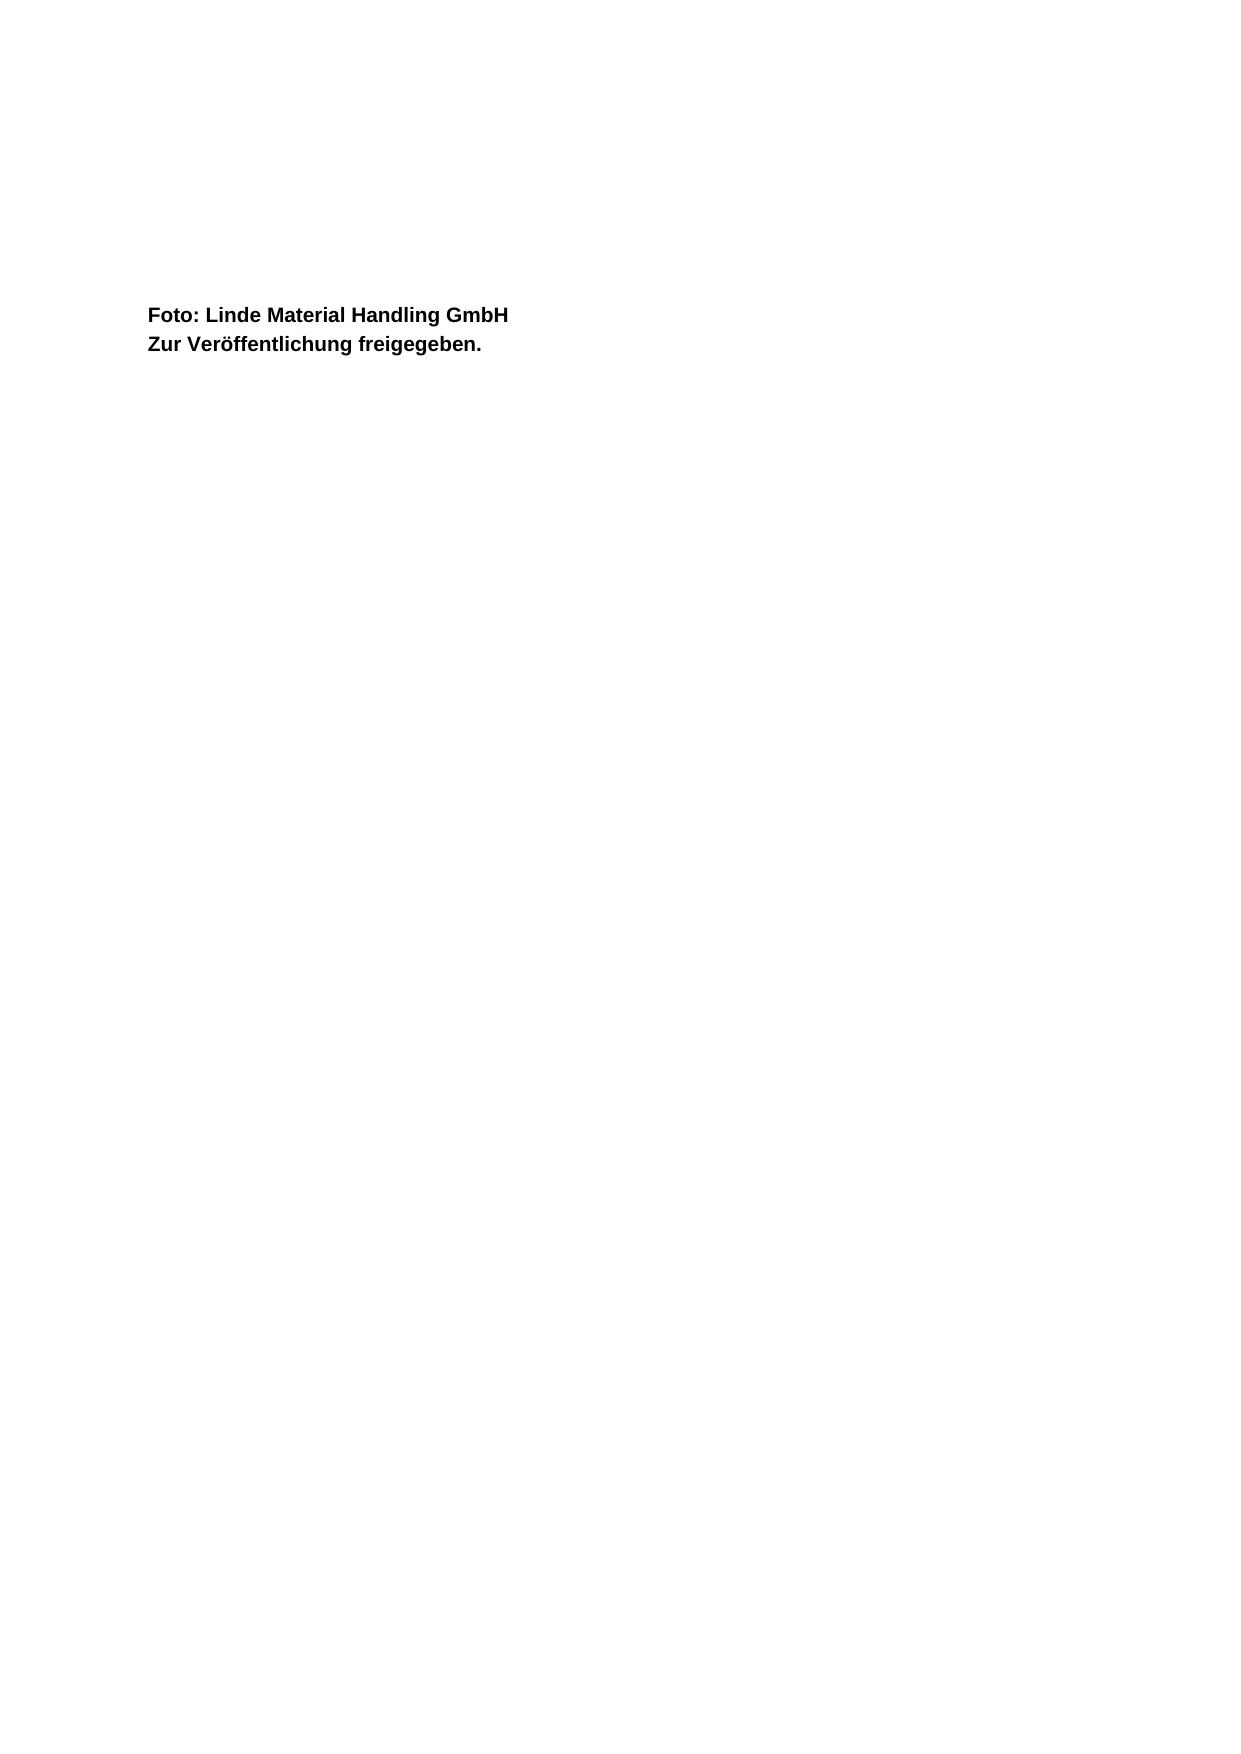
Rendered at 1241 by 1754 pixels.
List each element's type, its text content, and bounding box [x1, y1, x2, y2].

text Foto: Linde Material Handling GmbH [148, 298, 1093, 327]
text Zur Veröffentlichung freigegeben. [148, 327, 1093, 356]
